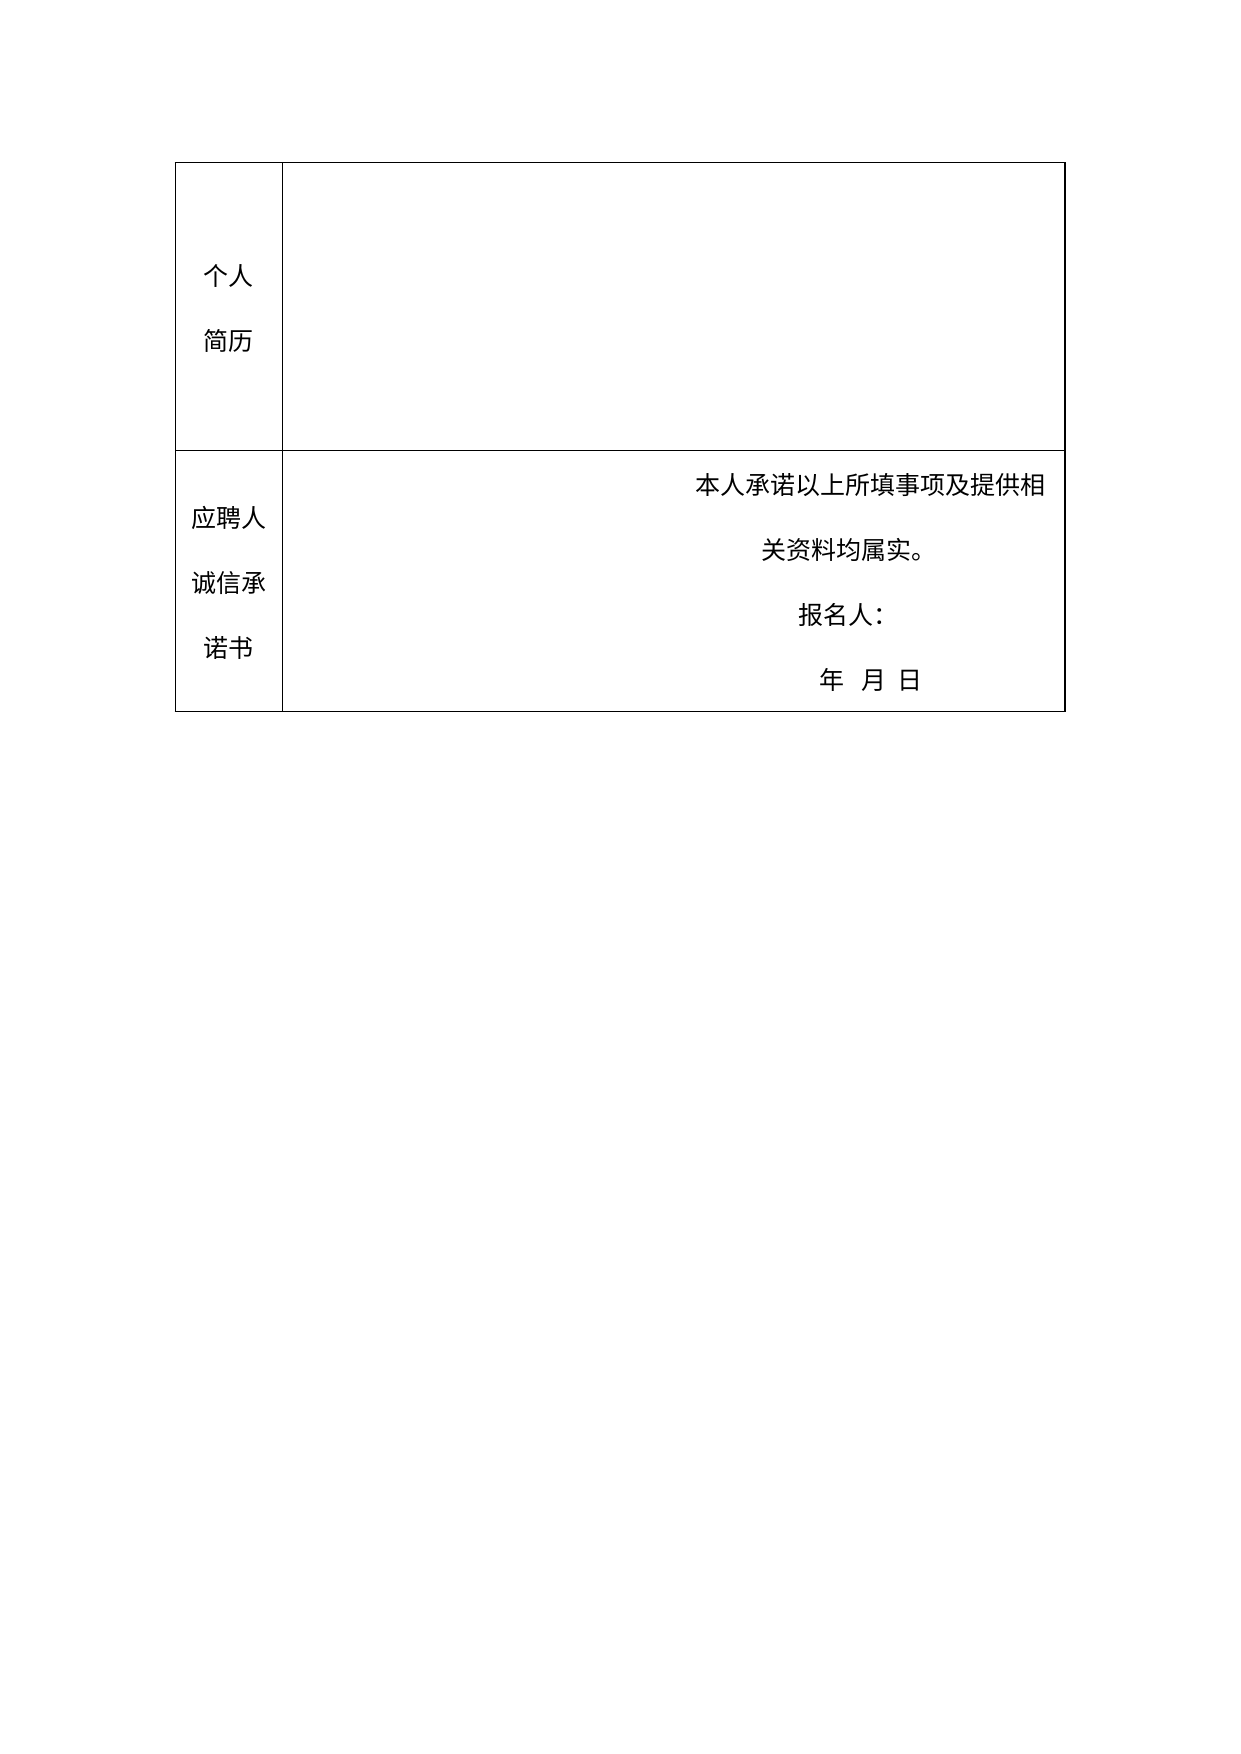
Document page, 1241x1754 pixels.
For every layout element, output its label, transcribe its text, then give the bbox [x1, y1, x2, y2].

table_cell [283, 163, 1064, 450]
table_cell 个人 简历 [176, 163, 282, 450]
table_cell 应聘人诚信承诺书 [176, 451, 282, 711]
table_cell 本人承诺以上所填事项及提供相关资料均属实。 报名人： 年 月 日 [283, 451, 1064, 711]
